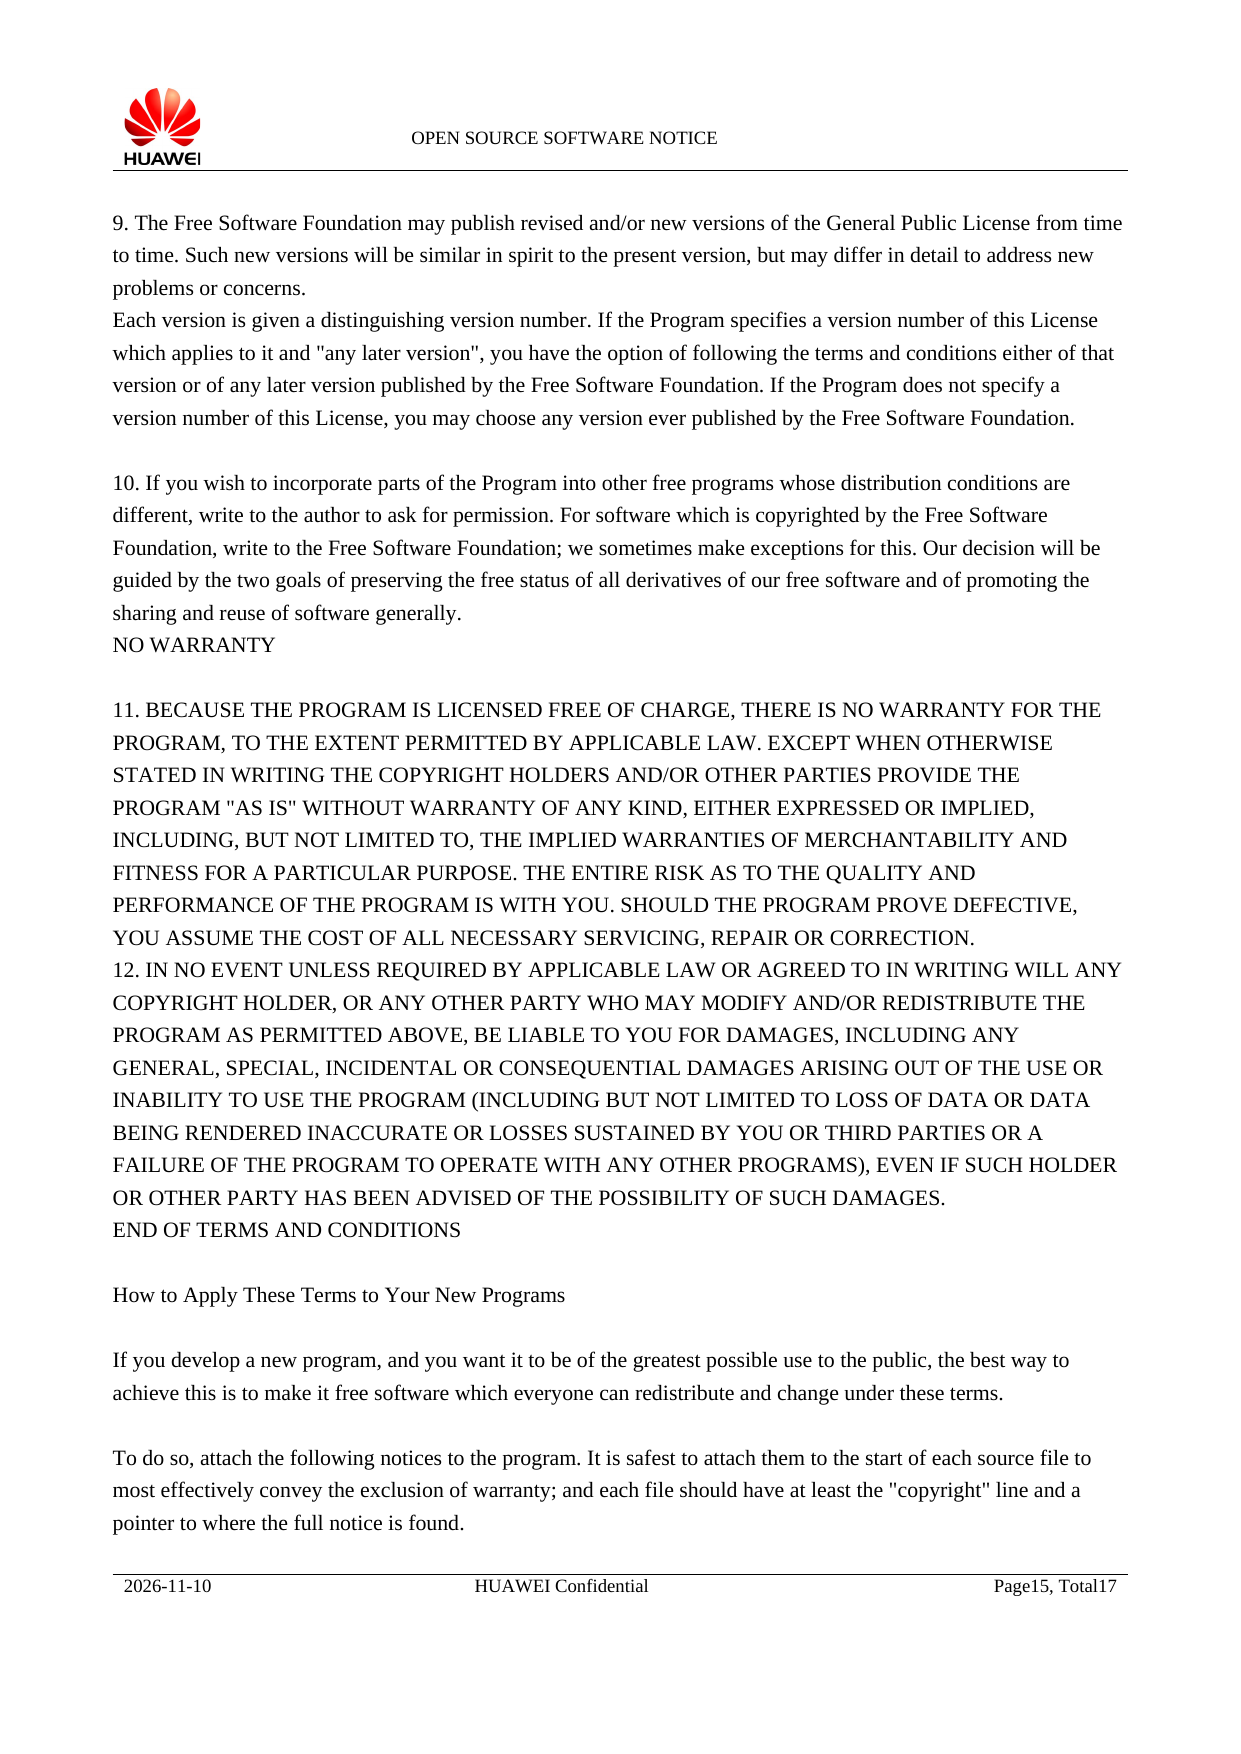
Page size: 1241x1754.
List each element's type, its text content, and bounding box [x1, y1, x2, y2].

picture [124, 88, 201, 165]
